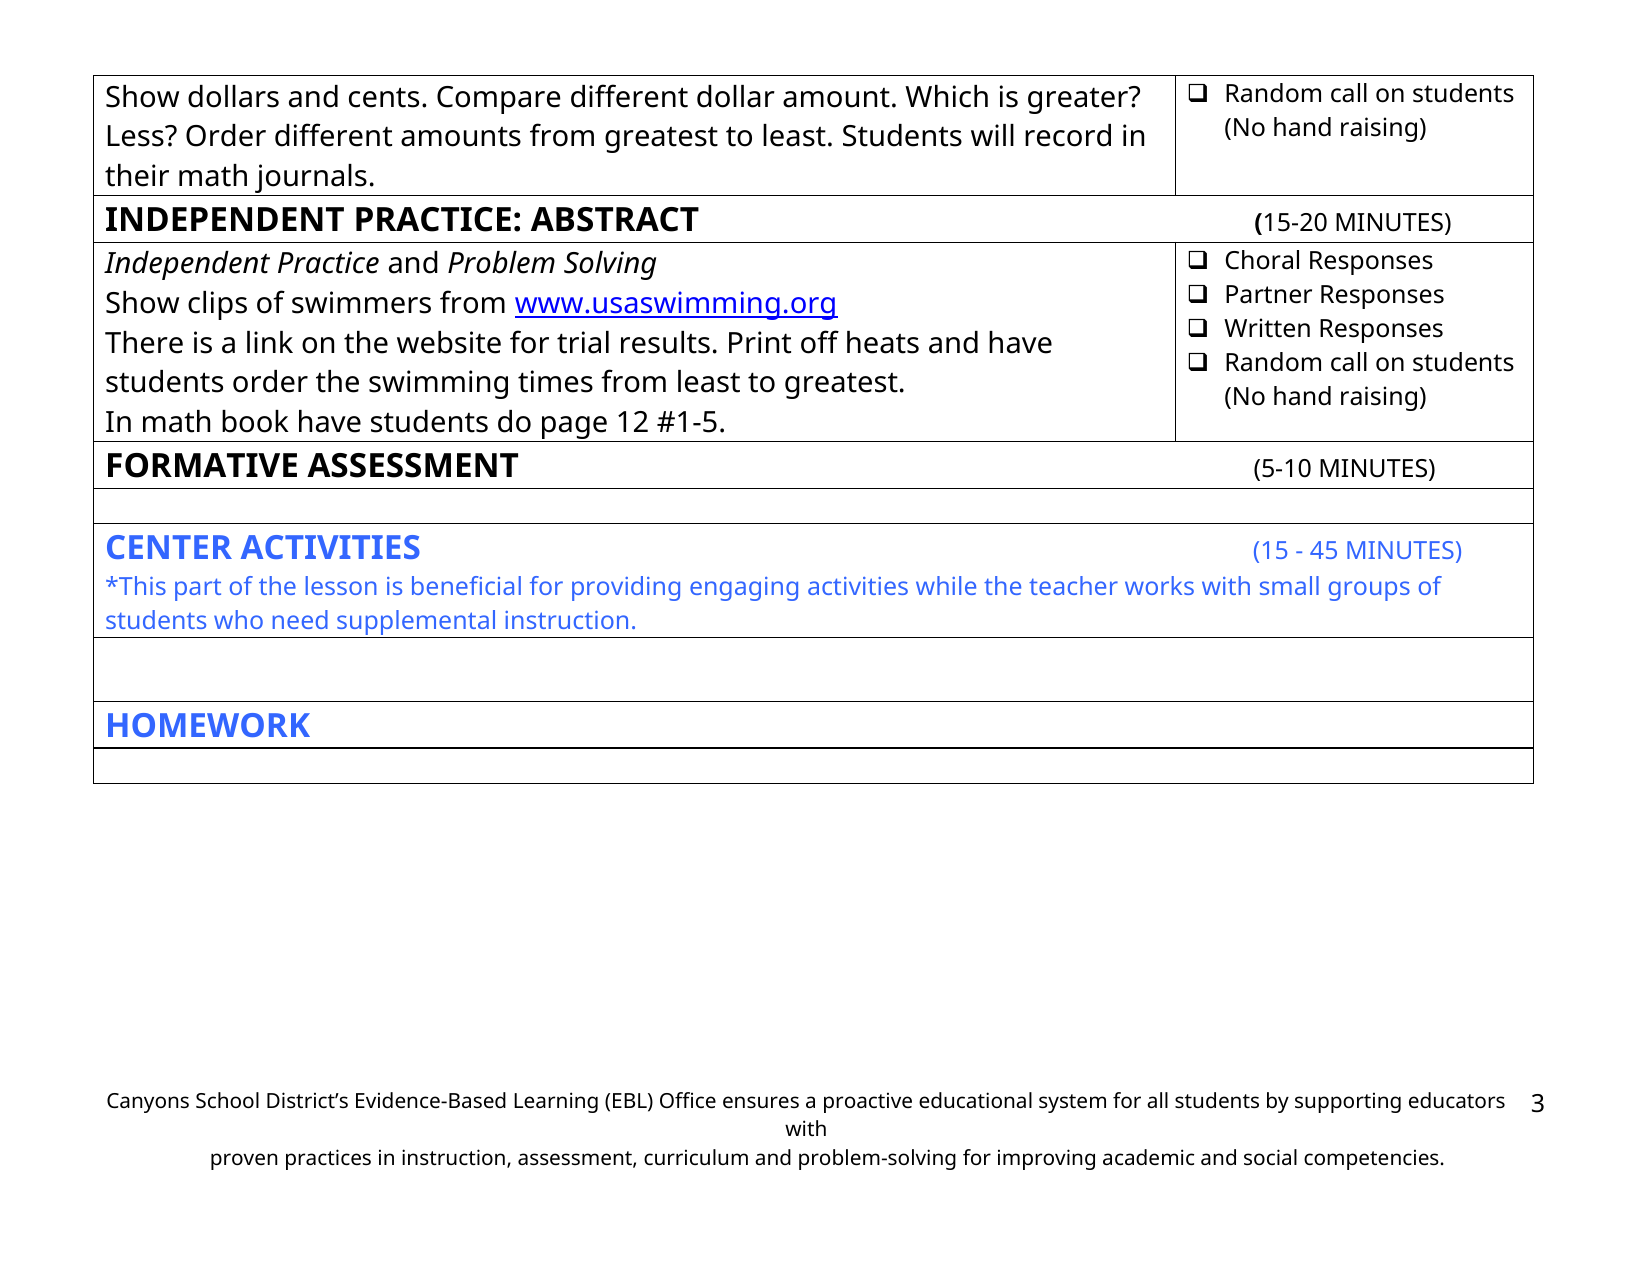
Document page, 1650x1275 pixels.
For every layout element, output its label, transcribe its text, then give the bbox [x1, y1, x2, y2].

table_cell [94, 489, 1533, 523]
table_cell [1176, 76, 1533, 195]
table_cell HOMEWORK [94, 702, 1533, 747]
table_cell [94, 76, 1175, 195]
table_cell INDEPENDENT PRACTICE: ABSTRACT (15-20 MINUTES) [94, 196, 1533, 242]
table_cell [94, 638, 1533, 701]
table_cell [94, 749, 1533, 783]
table_cell CENTER ACTIVITIES (15 - 45 MINUTES) *This part of the lesson is beneficial for providing engaging activities while the teacher works with small groups of students who need supplemental instruction. [94, 524, 1533, 637]
table_cell Choral Responses Partner Responses Written Responses Random call on students (No hand raising) [1176, 243, 1533, 441]
table_cell FORMATIVE ASSESSMENT (5-10 MINUTES) [94, 442, 1533, 487]
table_cell Independent Practice and Problem Solving Show clips of swimmers from www.usaswimming.org There is a link on the website for trial results. Print off heats and have students order the swimming times from least to greatest. In math book have students do page 12 #1-5. [94, 243, 1175, 441]
